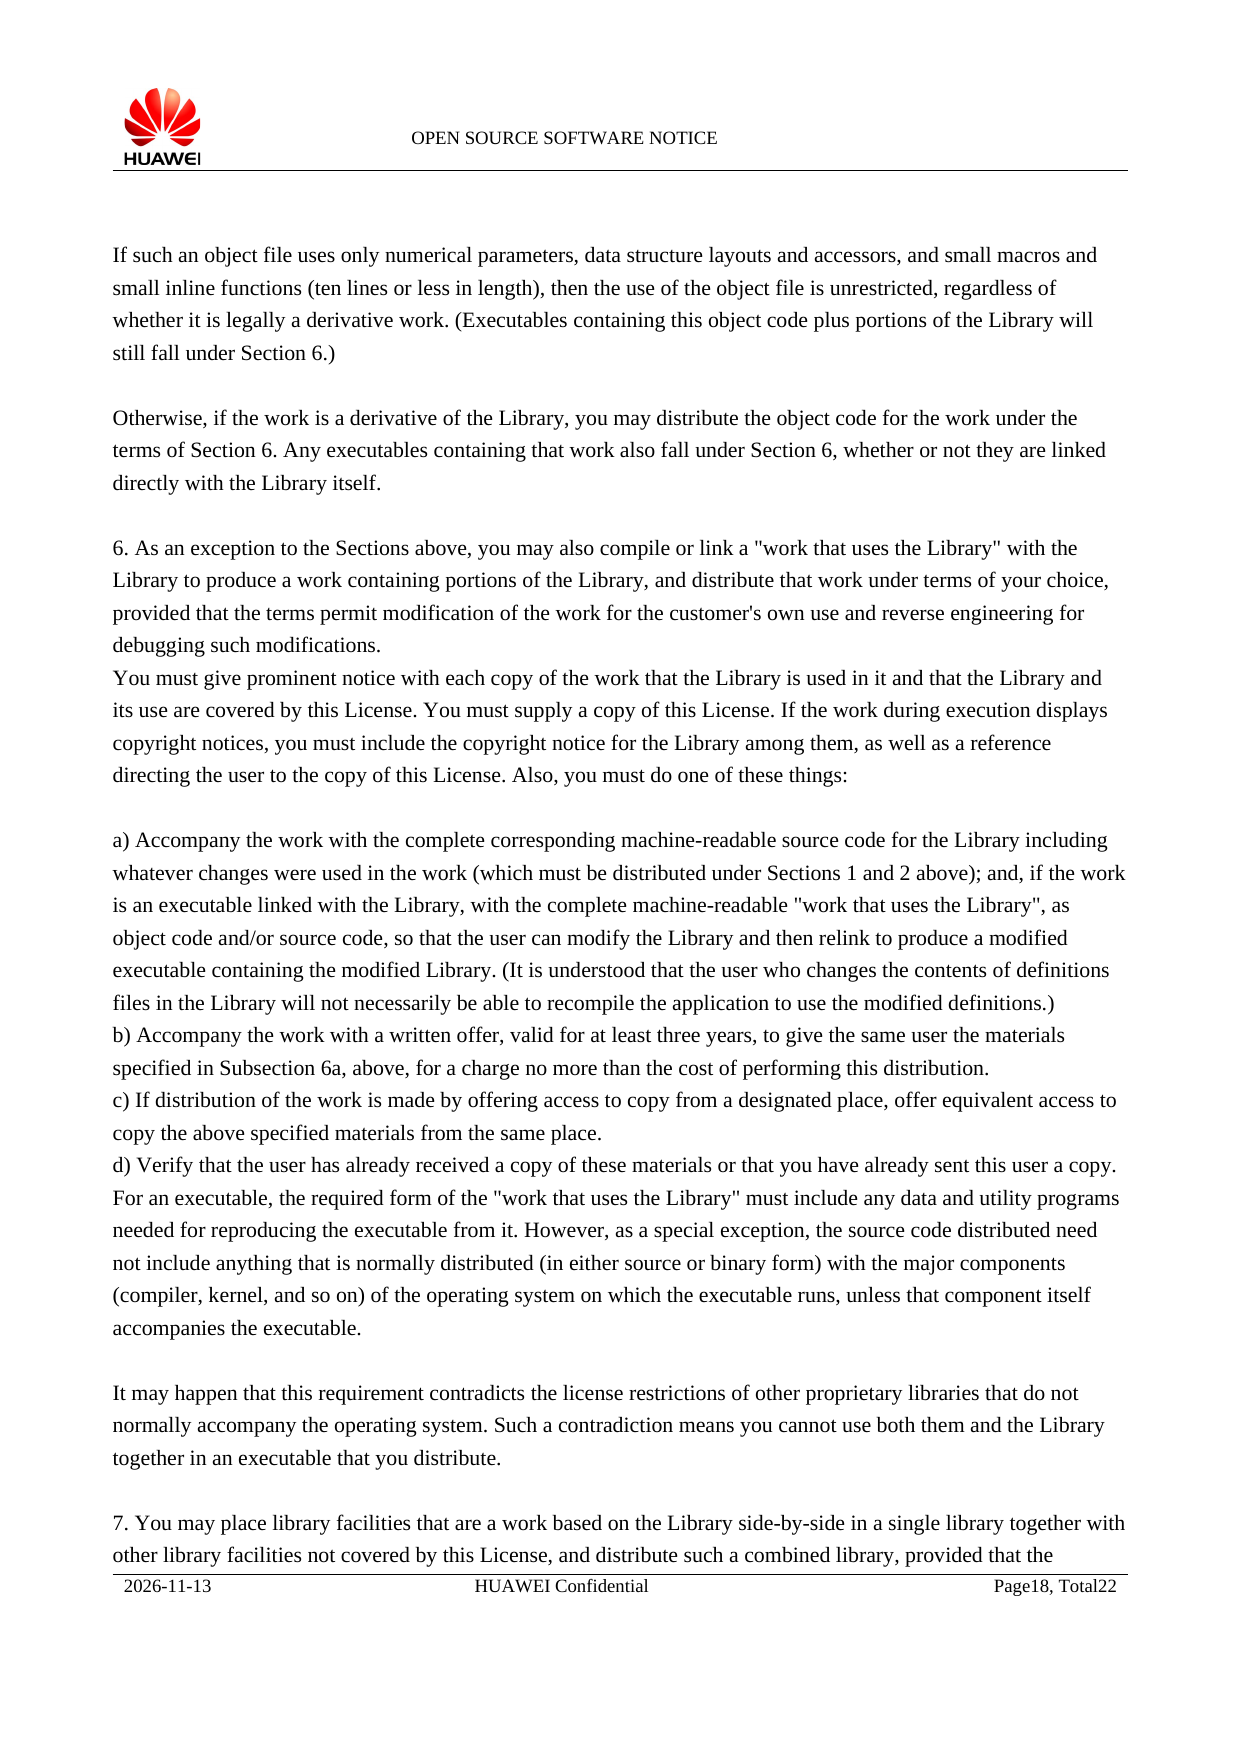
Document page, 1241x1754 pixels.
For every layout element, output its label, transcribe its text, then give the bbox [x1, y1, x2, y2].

picture [124, 88, 201, 165]
